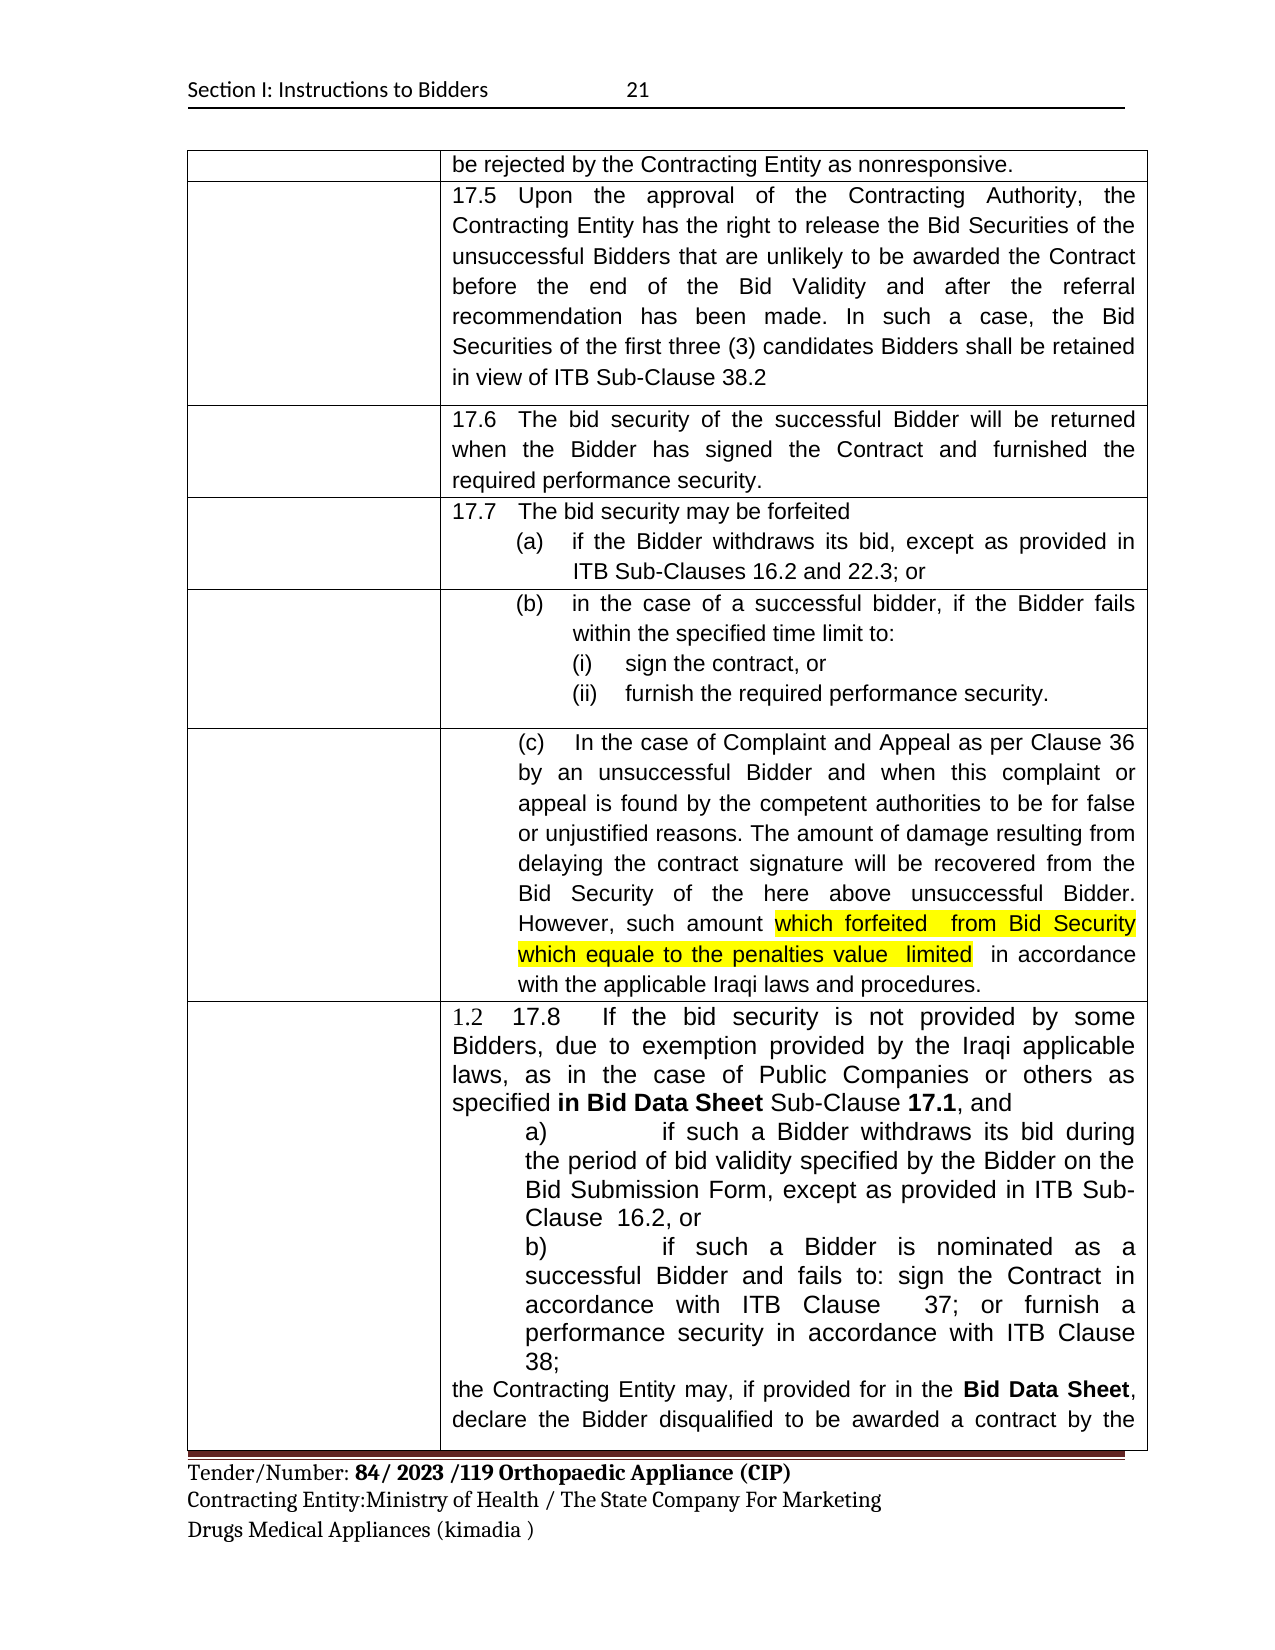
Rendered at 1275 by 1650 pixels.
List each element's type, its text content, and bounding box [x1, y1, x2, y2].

table_cell [188, 498, 440, 588]
table_cell (b) in the case of a successful bidder, if the Bidder fails within the specified time limit to: (i) sign the contract, or (ii) furnish the required performance security. [441, 590, 1147, 728]
table_cell [188, 1002, 440, 1450]
table_cell 17.5 Upon the approval of the Contracting Authority, the Contracting Entity has the right to release the Bid Securities of the unsuccessful Bidders that are unlikely to be awarded the Contract before the end of the Bid Validity and after the referral recommendation has been made. In such a case, the Bid Securities of the first three (3) candidates Bidders shall be retained in view of ITB Sub-Clause 38.2 [441, 182, 1147, 405]
table_cell [188, 151, 440, 181]
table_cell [441, 1002, 1147, 1450]
table_cell (c) In the case of Complaint and Appeal as per Clause 36 by an unsuccessful Bidder and when this complaint or appeal is found by the competent authorities to be for false or unjustified reasons. The amount of damage resulting from delaying the contract signature will be recovered from the Bid Security of the here above unsuccessful Bidder. However, such amount which forfeited from Bid Security which equale to the penalties value limited in accordance with the applicable Iraqi laws and procedures. [441, 729, 1147, 1001]
table_cell 17.6 The bid security of the successful Bidder will be returned when the Bidder has signed the Contract and furnished the required performance security. [441, 406, 1147, 497]
table_cell 17.7 The bid security may be forfeited (a) if the Bidder withdraws its bid, except as provided in ITB Sub-Clauses 16.2 and 22.3; or [441, 498, 1147, 588]
table_cell [188, 182, 440, 405]
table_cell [441, 151, 1147, 181]
table_cell [188, 729, 440, 1001]
table_cell [188, 406, 440, 497]
table_cell [188, 590, 440, 728]
